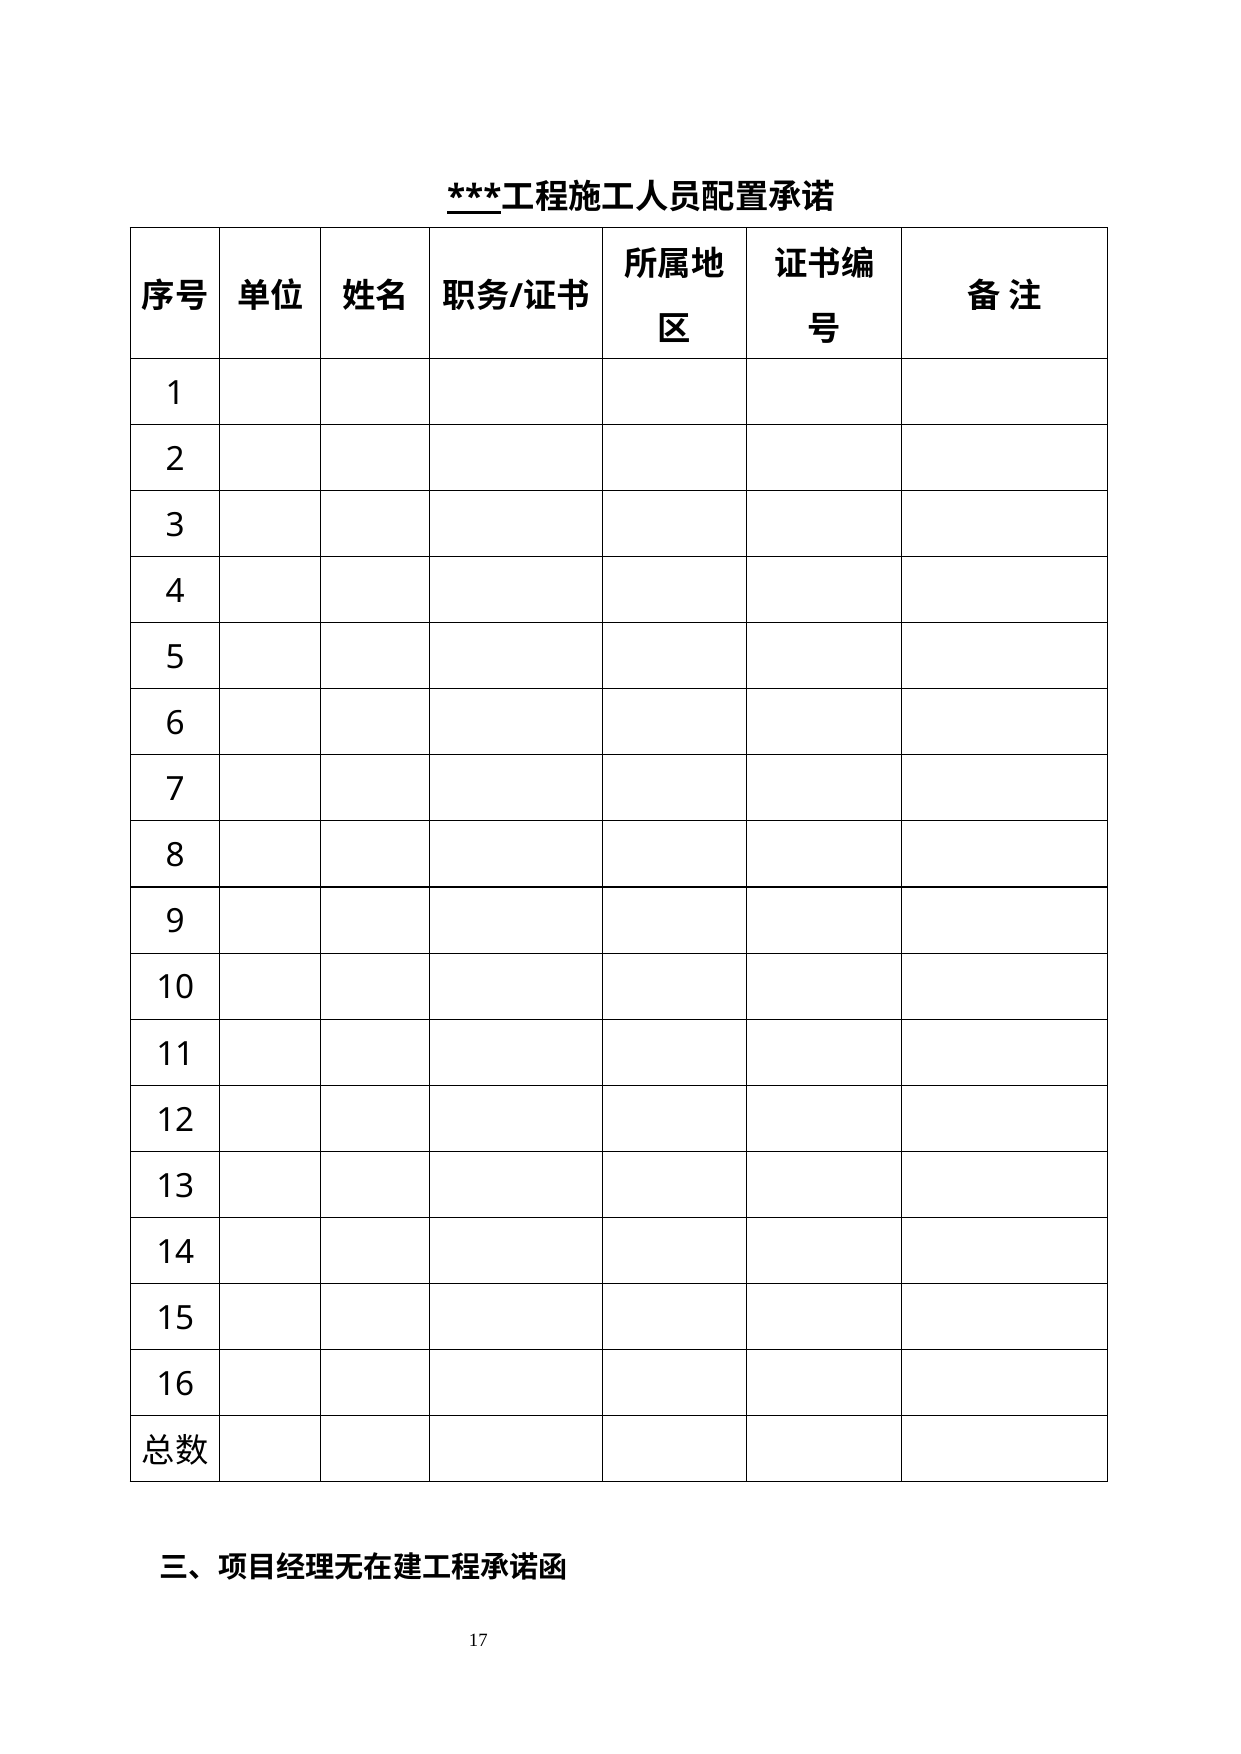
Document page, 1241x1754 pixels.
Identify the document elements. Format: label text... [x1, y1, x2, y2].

table_header 所属地区 [603, 228, 746, 358]
table_header 姓名 [321, 228, 429, 358]
table_header 证书编号 [747, 228, 901, 358]
table_cell [902, 491, 1107, 556]
table_cell [430, 1020, 602, 1084]
table_cell [603, 1086, 746, 1151]
table_cell [220, 1020, 320, 1084]
table_cell [220, 888, 320, 952]
table_cell [747, 623, 901, 688]
table_cell [321, 954, 429, 1018]
table_cell [603, 1020, 746, 1084]
table_cell [603, 359, 746, 424]
table_cell [430, 359, 602, 424]
table_cell [747, 954, 901, 1018]
table_cell [321, 1284, 429, 1349]
table_cell [430, 1284, 602, 1349]
table_cell [220, 1284, 320, 1349]
table_cell [220, 1416, 320, 1481]
table_cell [430, 623, 602, 688]
table_cell [902, 1350, 1107, 1415]
table_cell [902, 755, 1107, 820]
table_cell [747, 1350, 901, 1415]
table_cell [321, 1416, 429, 1481]
table_cell 7 [131, 755, 219, 820]
table_cell [430, 425, 602, 490]
table_cell [430, 557, 602, 622]
table_cell 5 [131, 623, 219, 688]
table_cell [603, 821, 746, 886]
table_cell [220, 623, 320, 688]
table_cell [603, 1350, 746, 1415]
table_cell [902, 689, 1107, 754]
table_cell 9 [131, 888, 219, 952]
table_cell 2 [131, 425, 219, 490]
table_cell [321, 1218, 429, 1283]
text ***工程施工人员配置承诺 [203, 162, 1078, 227]
table_cell [902, 1218, 1107, 1283]
text 三、项目经理无在建工程承诺函 [159, 1534, 1078, 1586]
table_cell [747, 425, 901, 490]
table_cell [430, 1152, 602, 1217]
table_cell [220, 491, 320, 556]
table_cell [321, 755, 429, 820]
table_cell [321, 689, 429, 754]
table_cell [747, 359, 901, 424]
table_cell [747, 689, 901, 754]
table_cell [902, 1152, 1107, 1217]
table_cell 8 [131, 821, 219, 886]
table_cell [321, 491, 429, 556]
table_cell [747, 821, 901, 886]
table_cell [603, 888, 746, 952]
table_cell 4 [131, 557, 219, 622]
table_cell 1 [131, 359, 219, 424]
table_cell [747, 491, 901, 556]
table_cell 10 [131, 954, 219, 1018]
table_cell [430, 1350, 602, 1415]
table_header 职务/证书 [430, 228, 602, 358]
table_cell [603, 1218, 746, 1283]
table_cell [220, 821, 320, 886]
table_cell [603, 755, 746, 820]
table_cell 6 [131, 689, 219, 754]
table_cell [902, 1416, 1107, 1481]
table_cell [902, 954, 1107, 1018]
table_header 备 注 [902, 228, 1107, 358]
table_cell [902, 821, 1107, 886]
table_cell [220, 1218, 320, 1283]
table_cell [430, 491, 602, 556]
table_cell [220, 557, 320, 622]
table_cell 总数 [131, 1416, 219, 1481]
table_cell 12 [131, 1086, 219, 1151]
table_cell [321, 1152, 429, 1217]
table_cell [321, 1350, 429, 1415]
table_cell [430, 954, 602, 1018]
table_cell [603, 1284, 746, 1349]
table_cell [321, 1086, 429, 1151]
table_header 单位 [220, 228, 320, 358]
table_cell [220, 689, 320, 754]
table_cell [430, 689, 602, 754]
table_cell [321, 425, 429, 490]
table_cell [902, 1284, 1107, 1349]
table_cell [603, 954, 746, 1018]
table_cell [220, 755, 320, 820]
table_cell [747, 755, 901, 820]
table_cell [747, 1284, 901, 1349]
table_cell 11 [131, 1020, 219, 1084]
table_cell [902, 359, 1107, 424]
table_cell [747, 1020, 901, 1084]
table_cell [747, 1086, 901, 1151]
table_cell [321, 557, 429, 622]
table_cell [220, 1350, 320, 1415]
table_cell 16 [131, 1350, 219, 1415]
table_cell [430, 821, 602, 886]
table_cell [747, 888, 901, 952]
table_cell [603, 1152, 746, 1217]
table_cell [603, 491, 746, 556]
table_cell [747, 557, 901, 622]
table_cell [321, 821, 429, 886]
table_cell [902, 425, 1107, 490]
table_cell [902, 1086, 1107, 1151]
table_cell [747, 1416, 901, 1481]
table_cell 13 [131, 1152, 219, 1217]
table_cell [430, 888, 602, 952]
table_cell [321, 623, 429, 688]
table_cell [430, 1416, 602, 1481]
table_cell [321, 1020, 429, 1084]
table_cell [603, 1416, 746, 1481]
table_cell [603, 689, 746, 754]
table_header 序号 [131, 228, 219, 358]
table_cell [430, 1086, 602, 1151]
table_cell [321, 359, 429, 424]
table_cell [747, 1218, 901, 1283]
table_cell [603, 425, 746, 490]
table_cell [321, 888, 429, 952]
table_cell 3 [131, 491, 219, 556]
table_cell [220, 1152, 320, 1217]
table_cell [430, 755, 602, 820]
table_cell [603, 557, 746, 622]
table_cell 14 [131, 1218, 219, 1283]
table_cell 15 [131, 1284, 219, 1349]
table_cell [902, 1020, 1107, 1084]
table_cell [220, 359, 320, 424]
table_cell [747, 1152, 901, 1217]
table_cell [902, 888, 1107, 952]
table_cell [220, 1086, 320, 1151]
table_cell [430, 1218, 602, 1283]
table_cell [902, 557, 1107, 622]
table_cell [220, 954, 320, 1018]
table_cell [902, 623, 1107, 688]
table_cell [603, 623, 746, 688]
table_cell [220, 425, 320, 490]
